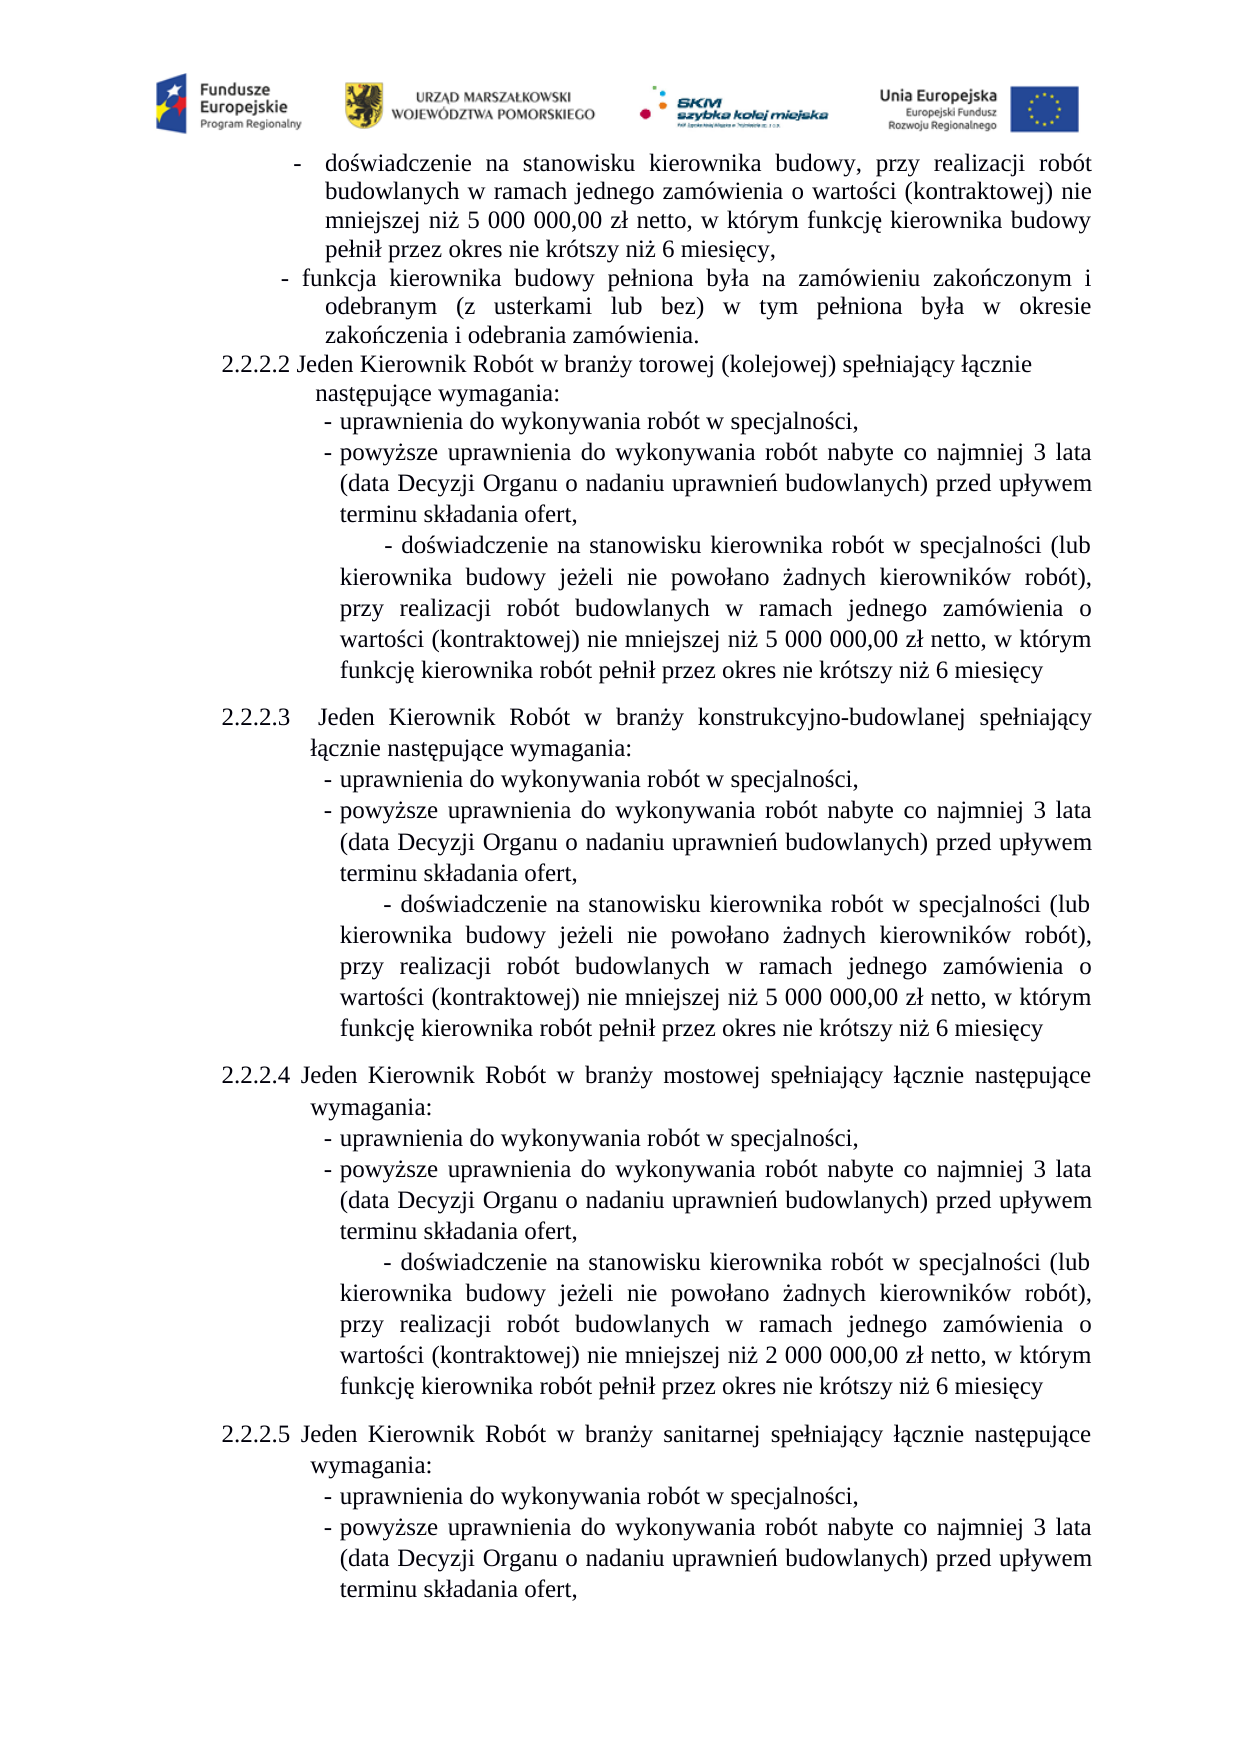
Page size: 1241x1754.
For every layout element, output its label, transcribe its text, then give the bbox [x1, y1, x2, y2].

text - funkcja kierownika budowy pełniona była na zamówieniu zakończonym i odebranym (z usterkami lub bez) w tym pełniona była w okresie zakończenia i odebrania zamówienia. [281, 263, 1093, 349]
text - uprawnienia do wykonywania robót w specjalności, [236, 1123, 1093, 1151]
text - uprawnienia do wykonywania robót w specjalności, [236, 1481, 1093, 1509]
text 2.2.2.5 Jeden Kierownik Robót w branży sanitarnej spełniający łącznie następujące wymagania: [221, 1419, 1093, 1478]
text 2.2.2.3 Jeden Kierownik Robót w branży konstrukcyjno-budowlanej spełniający łącznie następujące wymagania: [221, 702, 1093, 762]
text - doświadczenie na stanowisku kierownika robót w specjalności (lub kierownika budowy jeżeli nie powołano żadnych kierowników robót), przy realizacji robót budowlanych w ramach jednego zamówienia o wartości (kontraktowej) nie mniejszej niż 5 000 000,00 zł netto, w którym funkcję kierownika robót pełnił przez okres nie krótszy niż 6 miesięcy [148, 531, 1093, 683]
picture [147, 73, 1093, 148]
text - doświadczenie na stanowisku kierownika robót w specjalności (lub kierownika budowy jeżeli nie powołano żadnych kierowników robót), przy realizacji robót budowlanych w ramach jednego zamówienia o wartości (kontraktowej) nie mniejszej niż 5 000 000,00 zł netto, w którym funkcję kierownika robót pełnił przez okres nie krótszy niż 6 miesięcy [148, 889, 1093, 1042]
text - uprawnienia do wykonywania robót w specjalności, [236, 406, 1093, 435]
text 2.2.2.4 Jeden Kierownik Robót w branży mostowej spełniający łącznie następujące wymagania: [221, 1061, 1093, 1120]
text następujące wymagania: [221, 378, 1093, 406]
text 2.2.2.2 Jeden Kierownik Robót w branży torowej (kolejowej) spełniający łącznie [221, 349, 1093, 378]
text - doświadczenie na stanowisku kierownika budowy, przy realizacji robót budowlanych w ramach jednego zamówienia o wartości (kontraktowej) nie mniejszej niż 5 000 000,00 zł netto, w którym funkcję kierownika budowy pełnił przez okres nie krótszy niż 6 miesięcy, [281, 148, 1093, 263]
text - uprawnienia do wykonywania robót w specjalności, [236, 764, 1093, 793]
